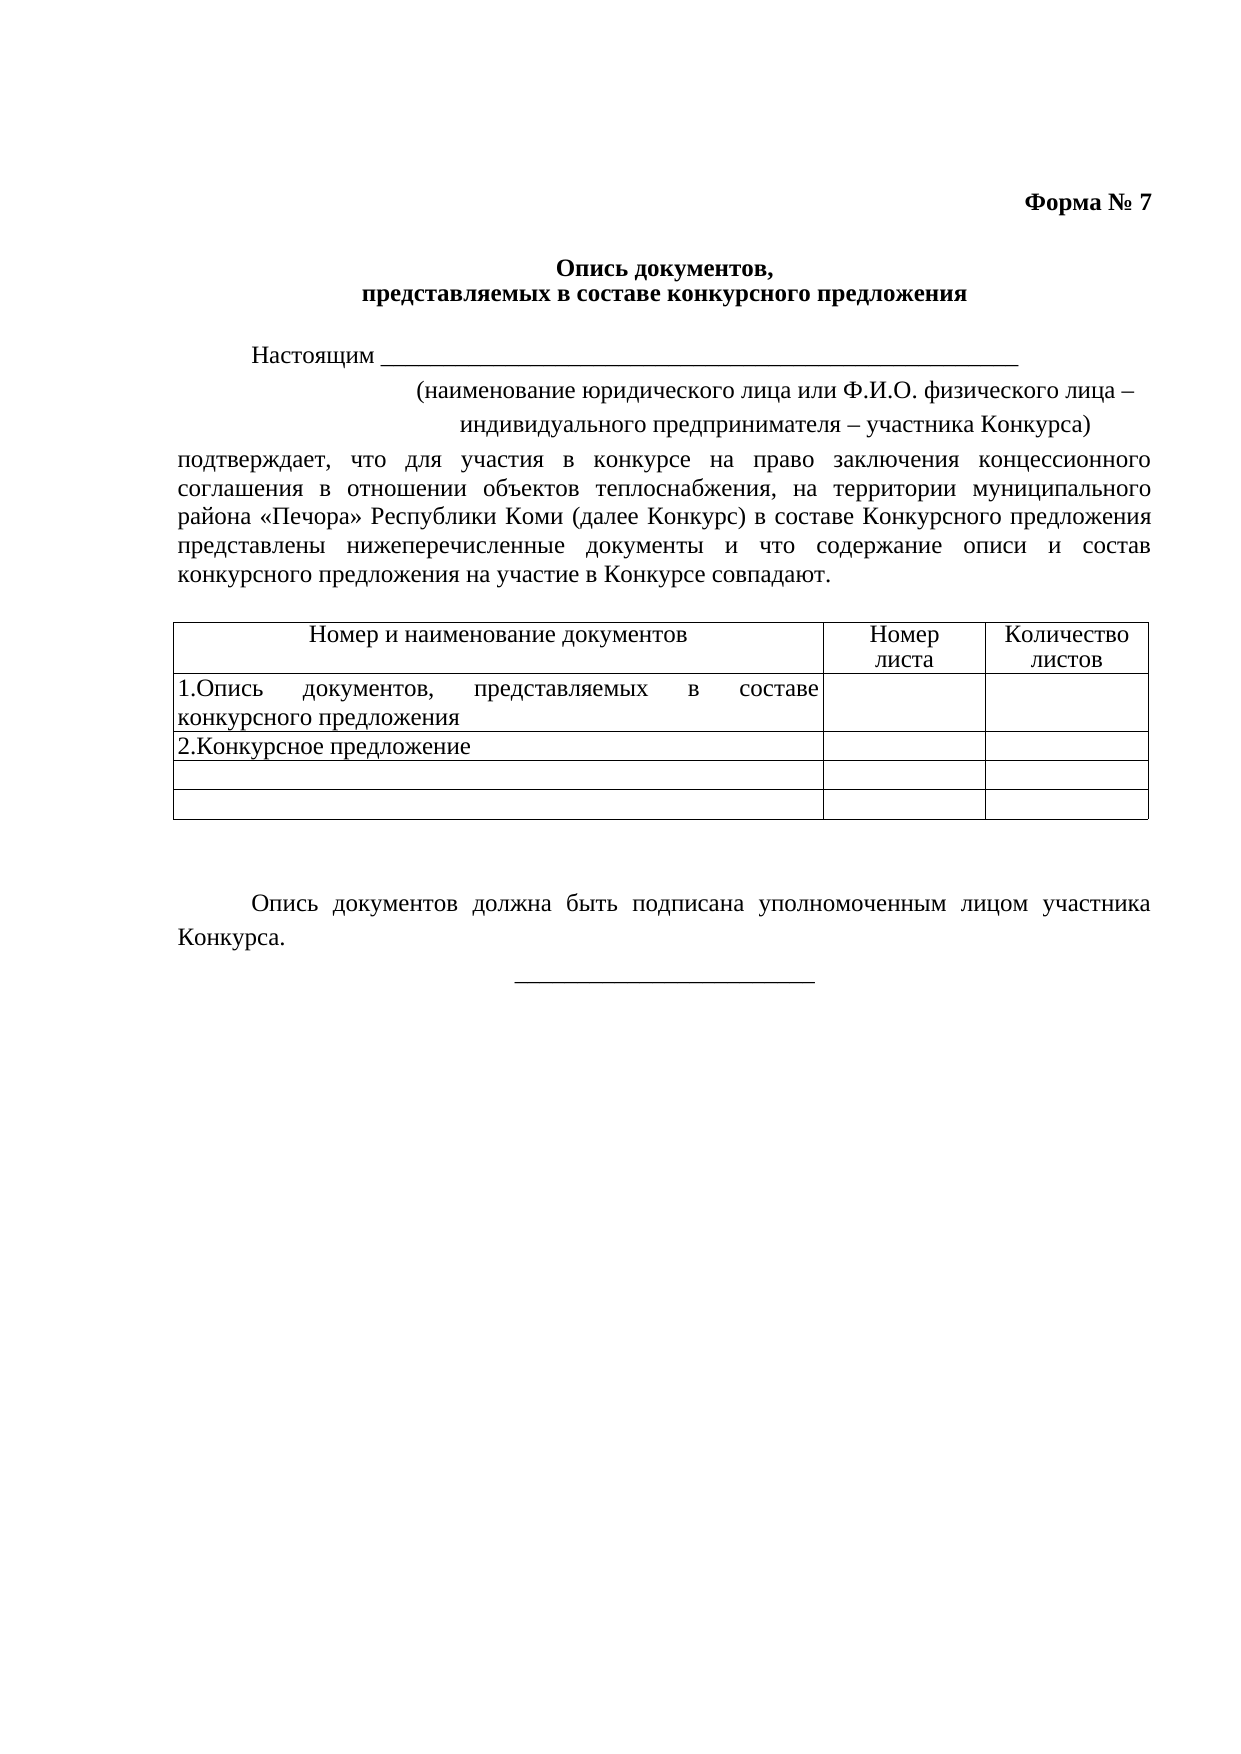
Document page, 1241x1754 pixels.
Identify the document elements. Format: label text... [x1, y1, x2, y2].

text представляемых в составе конкурсного предложения [177, 281, 1152, 306]
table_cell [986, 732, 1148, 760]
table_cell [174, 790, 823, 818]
text Опись документов, [177, 256, 1152, 281]
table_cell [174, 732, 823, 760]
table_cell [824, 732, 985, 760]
subtitle подтверждает, что для участия в конкурсе на право заключения концессионного соглашения в отношении объектов теплоснабжения, на территории муниципального района «Печора» Республики Коми (далее Конкурс) в составе Конкурсного предложения представлены нижеперечисленные документы и что содержание описи и состав конкурсного предложения на участие в Конкурсе совпадают. [177, 444, 1152, 588]
text Форма № 7 [177, 187, 1152, 216]
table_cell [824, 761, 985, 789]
text индивидуального предпринимателя – участника Конкурса) [399, 409, 1152, 438]
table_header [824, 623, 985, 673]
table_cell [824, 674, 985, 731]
text Опись документов должна быть подписана уполномоченным лицом участника Конкурса. [177, 888, 1152, 951]
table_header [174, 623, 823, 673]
text ________________________ [177, 957, 1152, 986]
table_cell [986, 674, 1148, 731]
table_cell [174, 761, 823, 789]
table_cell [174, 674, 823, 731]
text Настоящим ___________________________________________________ [177, 341, 1152, 369]
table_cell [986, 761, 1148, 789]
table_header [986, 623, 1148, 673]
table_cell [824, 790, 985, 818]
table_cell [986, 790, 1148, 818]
text (наименование юридического лица или Ф.И.О. физического лица – [399, 375, 1152, 404]
